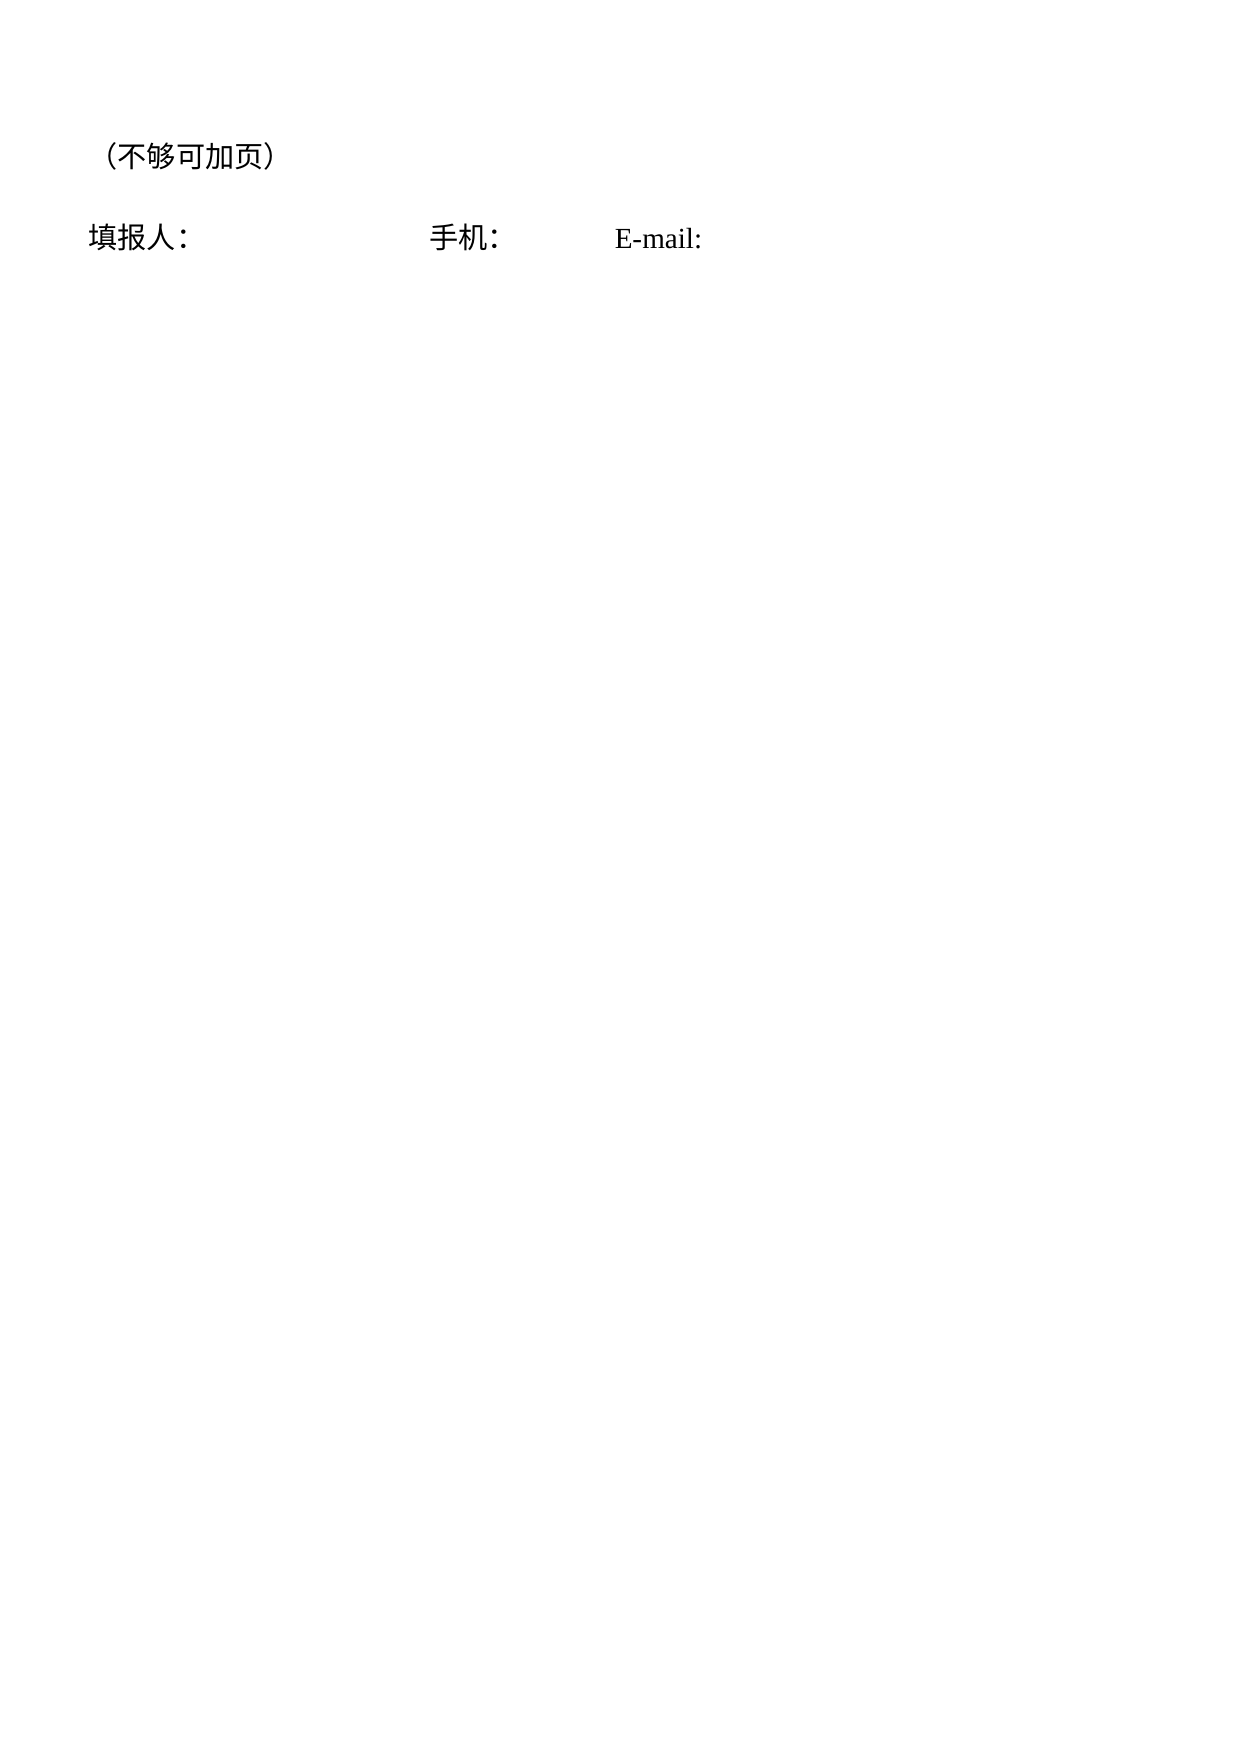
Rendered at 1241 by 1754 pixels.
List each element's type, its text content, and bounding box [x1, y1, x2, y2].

text 填报人： 手机： E-mail: [59, 204, 1181, 269]
text （不够可加页） [59, 122, 1181, 187]
